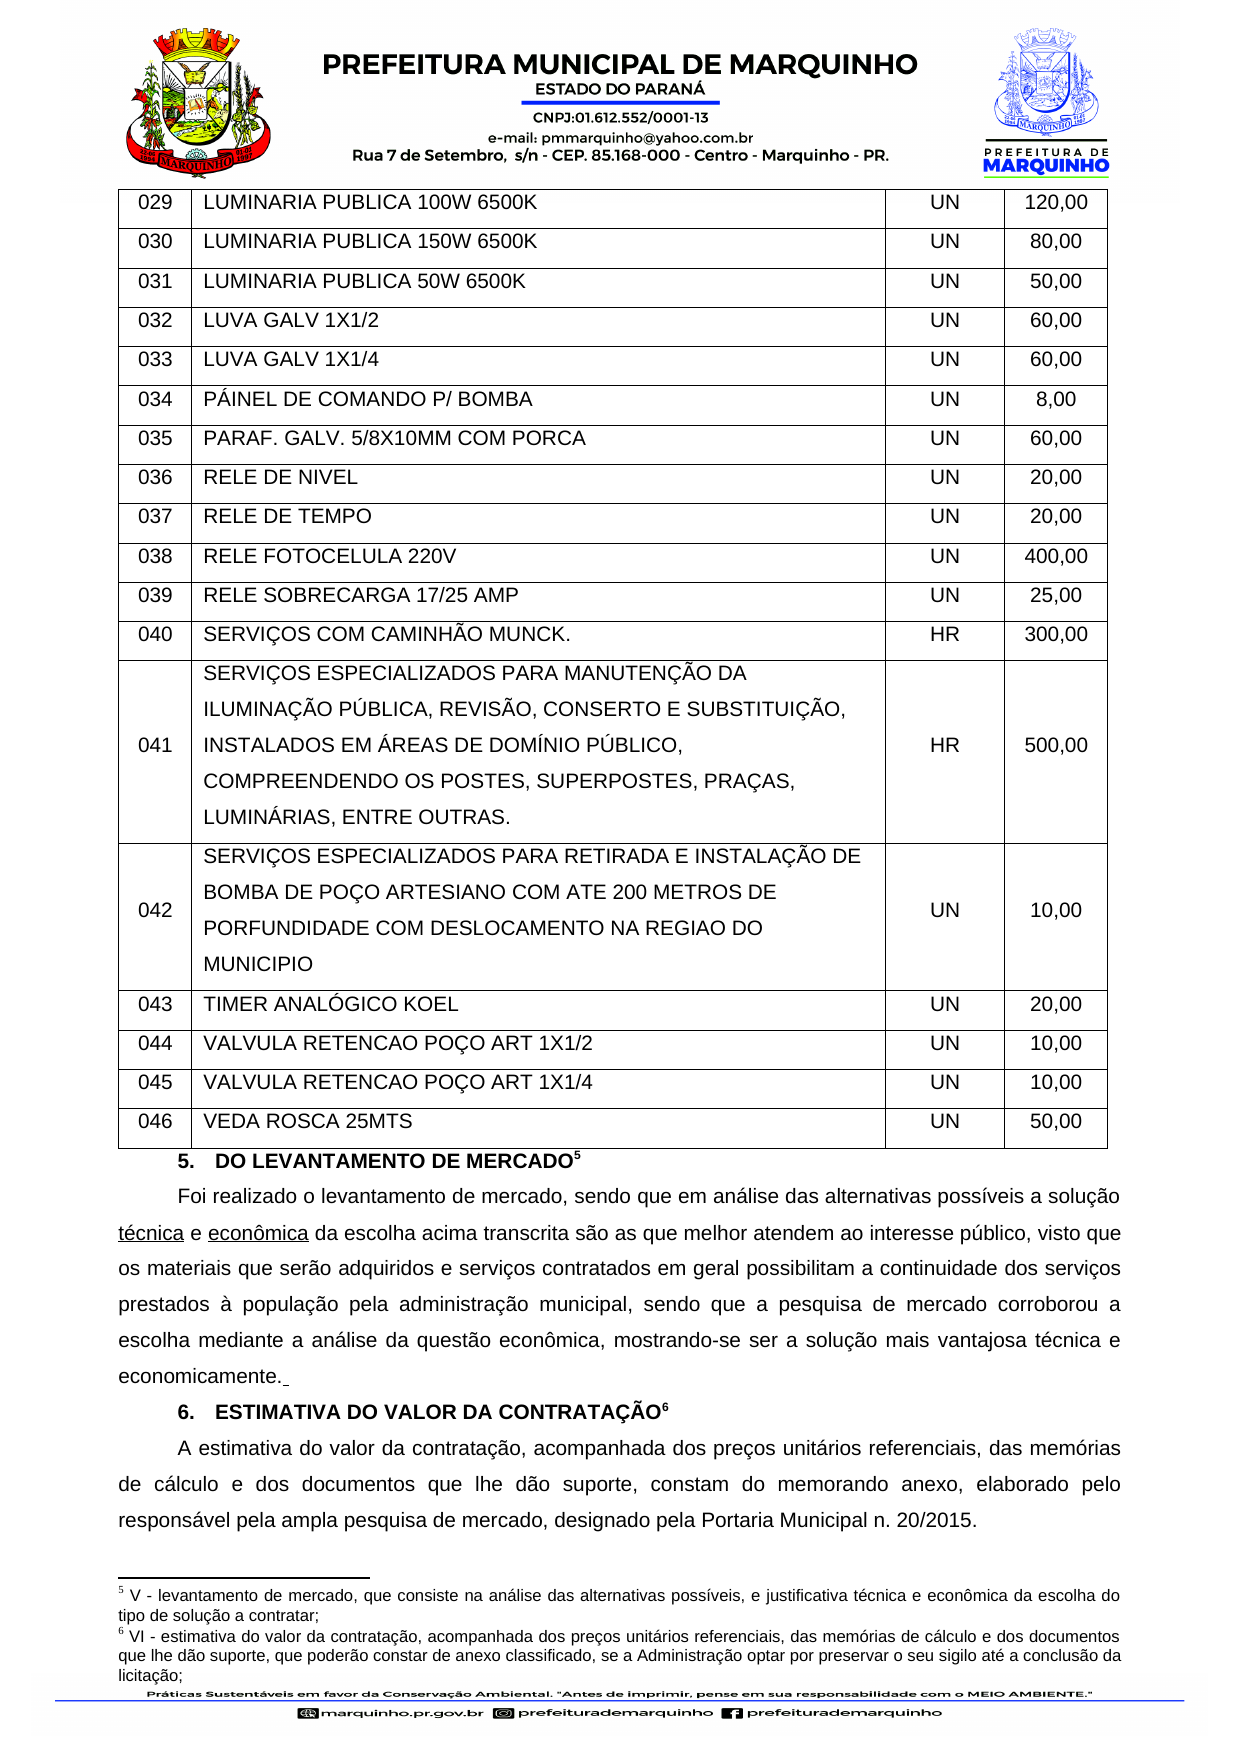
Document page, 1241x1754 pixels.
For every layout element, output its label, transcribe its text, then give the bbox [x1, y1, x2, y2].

table_cell 032 [119, 308, 191, 346]
table_cell 50,00 [1005, 1109, 1107, 1147]
table_cell 030 [119, 229, 191, 267]
table_cell 10,00 [1005, 844, 1107, 990]
table_cell RELE FOTOCELULA 220V [192, 544, 885, 582]
table_cell 120,00 [1005, 190, 1107, 228]
table_cell 20,00 [1005, 504, 1107, 542]
table_cell UN [886, 844, 1004, 990]
table_cell 046 [119, 1109, 191, 1147]
table_cell SERVIÇOS ESPECIALIZADOS PARA MANUTENÇÃO DA ILUMINAÇÃO PÚBLICA, REVISÃO, CONSERTO E SUBSTITUIÇÃO, INSTALADOS EM ÁREAS DE DOMÍNIO PÚBLICO, COMPREENDENDO OS POSTES, SUPERPOSTES, PRAÇAS, LUMINÁRIAS, ENTRE OUTRAS. [192, 661, 885, 843]
table_cell UN [886, 583, 1004, 621]
table_cell UN [886, 229, 1004, 267]
text A estimativa do valor da contratação, acompanhada dos preços unitários referenciais, das memórias de cálculo e dos documentos que lhe dão suporte, constam do memorando anexo, elaborado pelo responsável pela ampla pesquisa de mercado, designado pela Portaria Municipal n. 20/2015. [118, 1436, 1122, 1532]
table_cell 10,00 [1005, 1031, 1107, 1069]
picture [31, 1673, 1208, 1736]
table_cell UN [886, 504, 1004, 542]
table_cell TIMER ANALÓGICO KOEL [192, 991, 885, 1029]
table_cell UN [886, 544, 1004, 582]
table_cell 035 [119, 426, 191, 464]
table_cell UN [886, 347, 1004, 385]
table_cell 036 [119, 465, 191, 503]
table_cell SERVIÇOS ESPECIALIZADOS PARA RETIRADA E INSTALAÇÃO DE BOMBA DE POÇO ARTESIANO COM ATE 200 METROS DE PORFUNDIDADE COM DESLOCAMENTO NA REGIAO DO MUNICIPIO [192, 844, 885, 990]
table_cell VEDA ROSCA 25MTS [192, 1109, 885, 1147]
table_cell 040 [119, 622, 191, 660]
table_cell UN [886, 426, 1004, 464]
table_cell LUVA GALV 1X1/4 [192, 347, 885, 385]
table_cell 50,00 [1005, 269, 1107, 307]
table_cell 60,00 [1005, 308, 1107, 346]
table_cell PARAF. GALV. 5/8X10MM COM PORCA [192, 426, 885, 464]
table_cell 029 [119, 190, 191, 228]
table_cell 400,00 [1005, 544, 1107, 582]
table_cell UN [886, 1031, 1004, 1069]
table_cell VALVULA RETENCAO POÇO ART 1X1/2 [192, 1031, 885, 1069]
table_cell LUVA GALV 1X1/2 [192, 308, 885, 346]
table_cell 25,00 [1005, 583, 1107, 621]
text ESTIMATIVA DO VALOR DA CONTRATAÇÃO [177, 1400, 1122, 1424]
table_cell 20,00 [1005, 465, 1107, 503]
table_cell 20,00 [1005, 991, 1107, 1029]
table_cell 037 [119, 504, 191, 542]
table_cell LUMINARIA PUBLICA 100W 6500K [192, 190, 885, 228]
table_cell UN [886, 269, 1004, 307]
table_cell HR [886, 661, 1004, 843]
table_cell UN [886, 308, 1004, 346]
table_cell PÁINEL DE COMANDO P/ BOMBA [192, 386, 885, 424]
text Foi realizado o levantamento de mercado, sendo que em análise das alternativas possíveis a solução técnica e econômica da escolha acima transcrita são as que melhor atendem ao interesse público, visto que os materiais que serão adquiridos e serviços contratados em geral possibilitam a continuidade dos serviços prestados à população pela administração municipal, sendo que a pesquisa de mercado corroborou a escolha mediante a análise da questão econômica, mostrando-se ser a solução mais vantajosa técnica e economicamente. [118, 1184, 1122, 1388]
table_cell 10,00 [1005, 1070, 1107, 1108]
table_cell 038 [119, 544, 191, 582]
text DO LEVANTAMENTO DE MERCADO [177, 1148, 1122, 1172]
table_cell UN [886, 386, 1004, 424]
table_cell HR [886, 622, 1004, 660]
table_cell 60,00 [1005, 347, 1107, 385]
table_cell LUMINARIA PUBLICA 150W 6500K [192, 229, 885, 267]
table_cell 044 [119, 1031, 191, 1069]
table_cell UN [886, 190, 1004, 228]
table_cell 039 [119, 583, 191, 621]
table_cell UN [886, 1070, 1004, 1108]
table_cell VALVULA RETENCAO POÇO ART 1X1/4 [192, 1070, 885, 1108]
table_cell 033 [119, 347, 191, 385]
table_cell 031 [119, 269, 191, 307]
table_cell 8,00 [1005, 386, 1107, 424]
table_cell RELE DE TEMPO [192, 504, 885, 542]
table_cell 041 [119, 661, 191, 843]
table_cell UN [886, 991, 1004, 1029]
table_cell 500,00 [1005, 661, 1107, 843]
table_cell UN [886, 465, 1004, 503]
table_cell 300,00 [1005, 622, 1107, 660]
table_cell 034 [119, 386, 191, 424]
table_cell UN [886, 1109, 1004, 1147]
picture [60, 0, 1181, 203]
table_cell RELE DE NIVEL [192, 465, 885, 503]
table_cell 042 [119, 844, 191, 990]
table_cell 80,00 [1005, 229, 1107, 267]
table_cell 043 [119, 991, 191, 1029]
table_cell 60,00 [1005, 426, 1107, 464]
table_cell 045 [119, 1070, 191, 1108]
table_cell LUMINARIA PUBLICA 50W 6500K [192, 269, 885, 307]
table_cell SERVIÇOS COM CAMINHÃO MUNCK. [192, 622, 885, 660]
table_cell RELE SOBRECARGA 17/25 AMP [192, 583, 885, 621]
